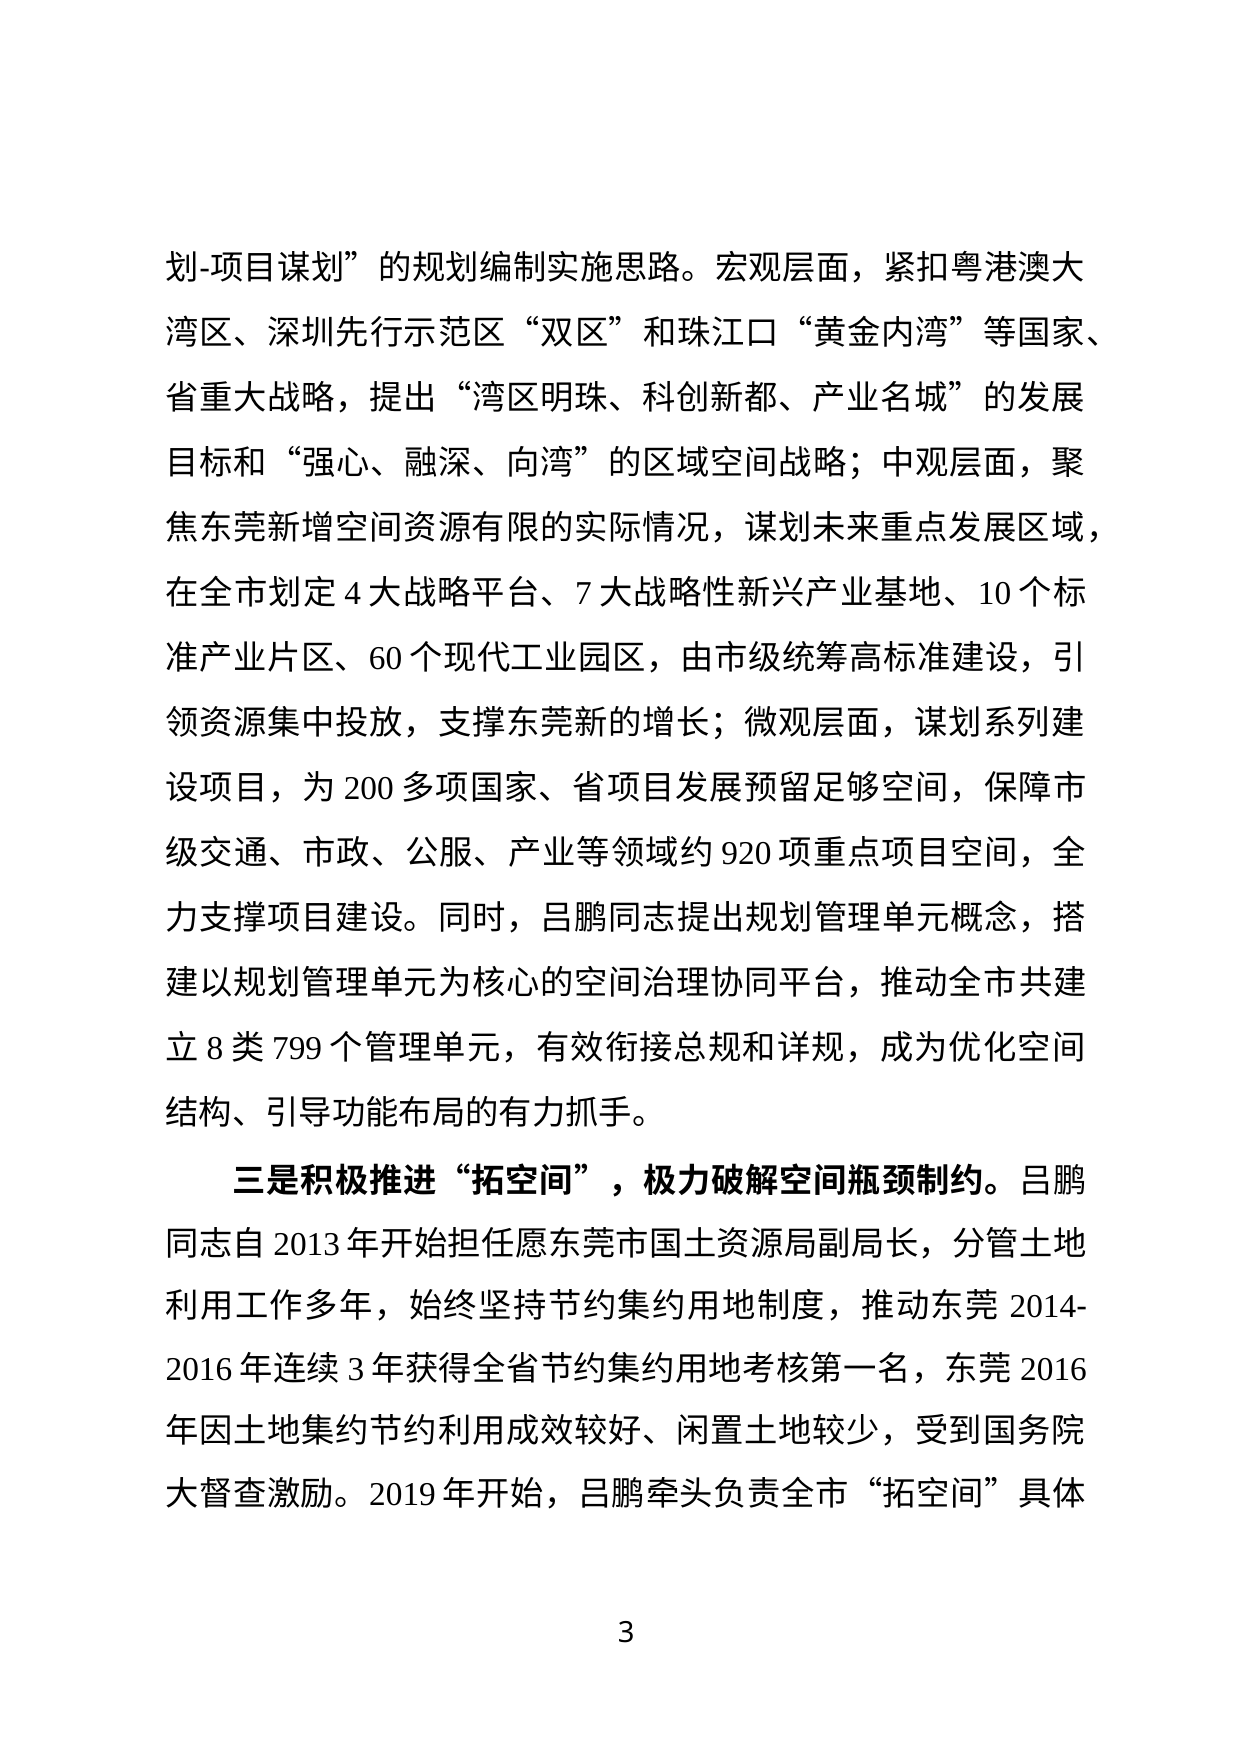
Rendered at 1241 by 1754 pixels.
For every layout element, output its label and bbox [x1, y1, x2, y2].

text [165, 1143, 1087, 1518]
text [165, 233, 1087, 1143]
